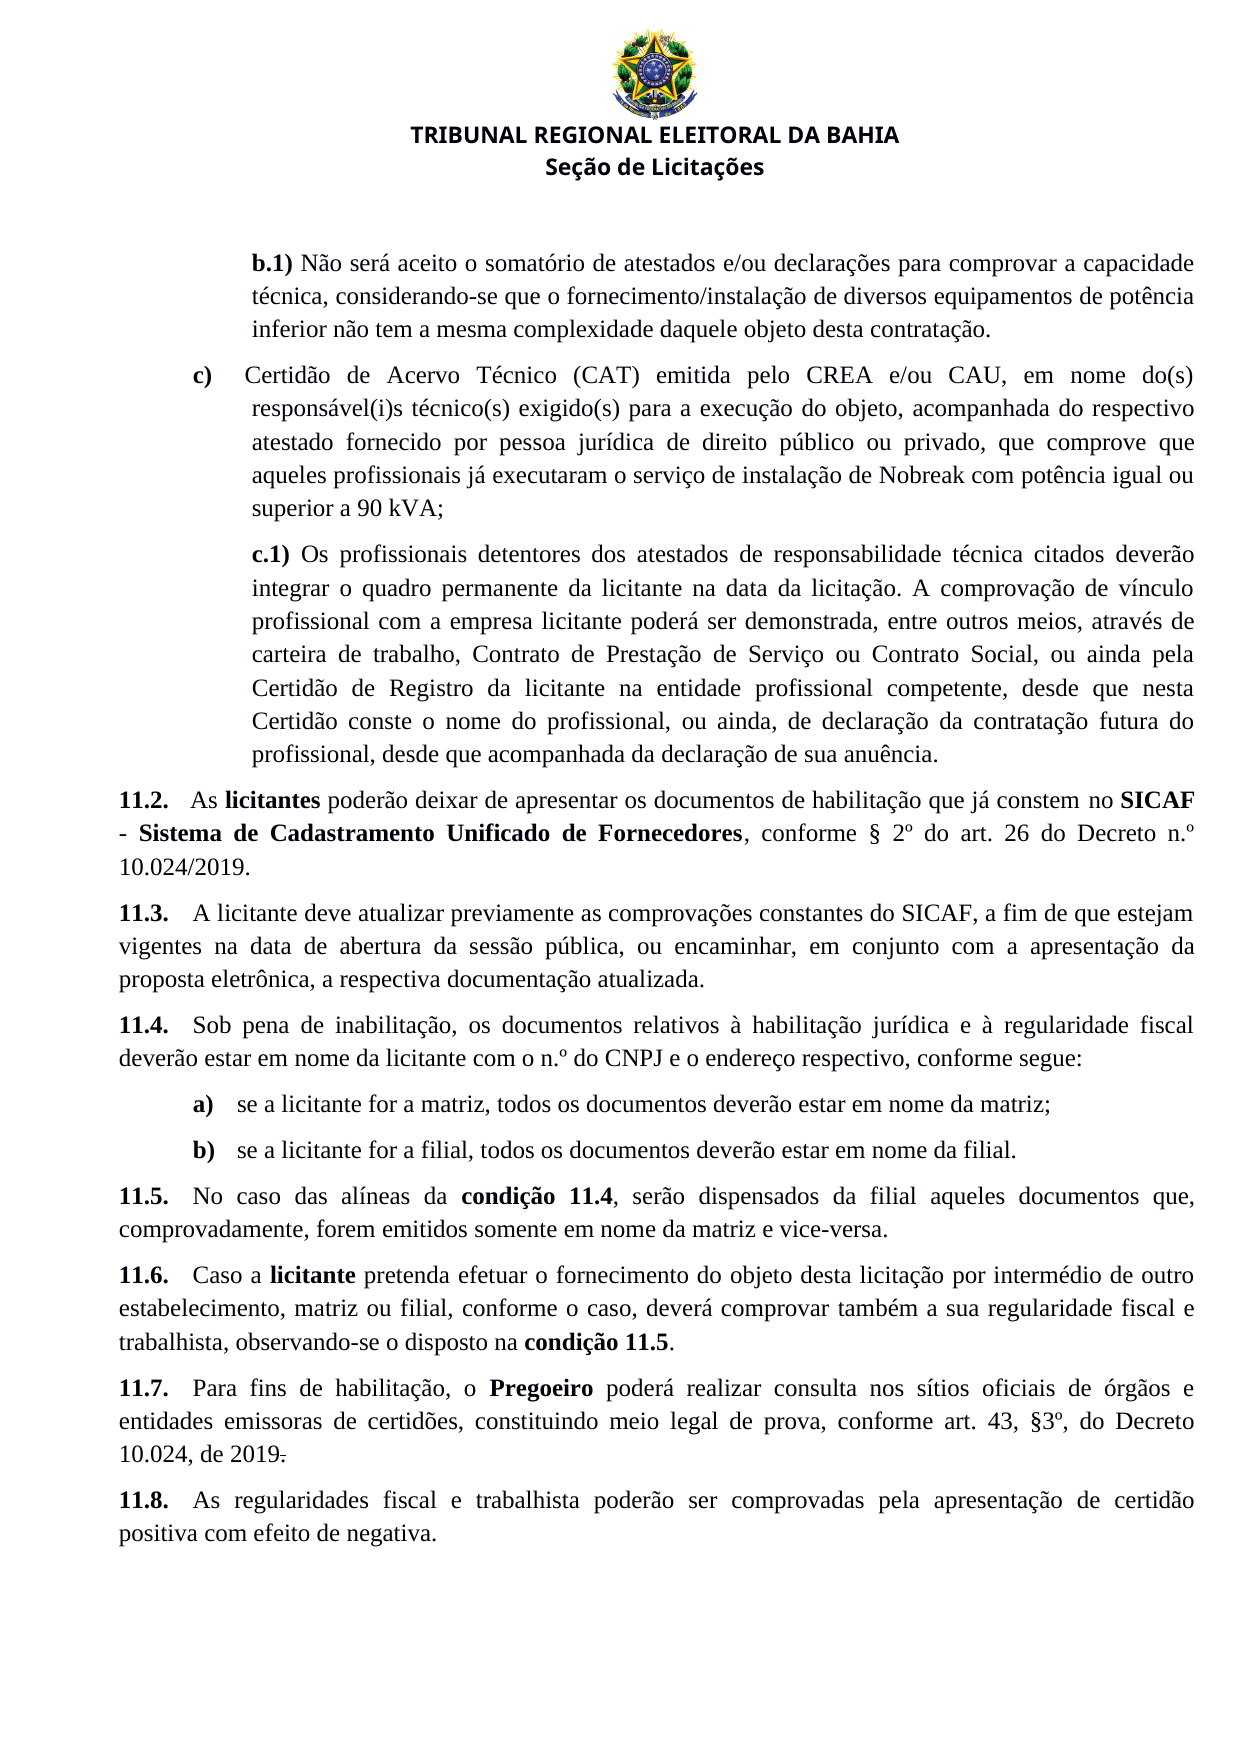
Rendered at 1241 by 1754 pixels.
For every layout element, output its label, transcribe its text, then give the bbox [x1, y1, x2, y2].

text c) Certidão de Acervo Técnico (CAT) emitida pelo CREA e/ou CAU, em nome do(s) responsável(i)s técnico(s) exigido(s) para a execução do objeto, acompanhada do respectivo atestado fornecido por pessoa jurídica de direito público ou privado, que comprove que aqueles profissionais já executaram o serviço de instalação de Nobreak com potência igual ou superior a 90 kVA; [193, 357, 1195, 523]
text 11.8. As regularidades fiscal e trabalhista poderão ser comprovadas pela apresentação de certidão positiva com efeito de negativa. [119, 1482, 1195, 1548]
list se a licitante for a matriz, todos os documentos deverão estar em nome da matriz; [193, 1086, 1195, 1119]
text 11.2. As licitantes poderão deixar de apresentar os documentos de habilitação que já constem no SICAF - Sistema de Cadastramento Unificado de Fornecedores, conforme § 2º do art. 26 do Decreto n.º 10.024/2019. [119, 782, 1195, 882]
text 11.4. Sob pena de inabilitação, os documentos relativos à habilitação jurídica e à regularidade fiscal deverão estar em nome da licitante com o n.º do CNPJ e o endereço respectivo, conforme segue: [119, 1007, 1195, 1073]
text 11.7. Para fins de habilitação, o Pregoeiro poderá realizar consulta nos sítios oficiais de órgãos e entidades emissoras de certidões, constituindo meio legal de prova, conforme art. 43, §3º, do Decreto 10.024, de 2019. [119, 1369, 1195, 1469]
text b.1) Não será aceito o somatório de atestados e/ou declarações para comprovar a capacidade técnica, considerando-se que o fornecimento/instalação de diversos equipamentos de potência inferior não tem a mesma complexidade daquele objeto desta contratação. [252, 244, 1196, 344]
list se a licitante for a filial, todos os documentos deverão estar em nome da filial. [193, 1132, 1195, 1165]
text c.1) Os profissionais detentores dos atestados de responsabilidade técnica citados deverão integrar o quadro permanente da licitante na data da licitação. A comprovação de vínculo profissional com a empresa licitante poderá ser demonstrada, entre outros meios, através de carteira de trabalho, Contrato de Prestação de Serviço ou Contrato Social, ou ainda pela Certidão de Registro da licitante na entidade profissional competente, desde que nesta Certidão conste o nome do profissional, ou ainda, de declaração da contratação futura do profissional, desde que acompanhada da declaração de sua anuência. [252, 536, 1195, 769]
text 11.6. Caso a licitante pretenda efetuar o fornecimento do objeto desta licitação por intermédio de outro estabelecimento, matriz ou filial, conforme o caso, deverá comprovar também a sua regularidade fiscal e trabalhista, observando-se o disposto na condição 11.5. [119, 1257, 1195, 1357]
text 11.3. A licitante deve atualizar previamente as comprovações constantes do SICAF, a fim de que estejam vigentes na data de abertura da sessão pública, ou encaminhar, em conjunto com a apresentação da proposta eletrônica, a respectiva documentação atualizada. [119, 894, 1195, 994]
text 11.5. No caso das alíneas da condição 11.4, serão dispensados da filial aqueles documentos que, comprovadamente, forem emitidos somente em nome da matriz e vice-versa. [119, 1178, 1195, 1244]
